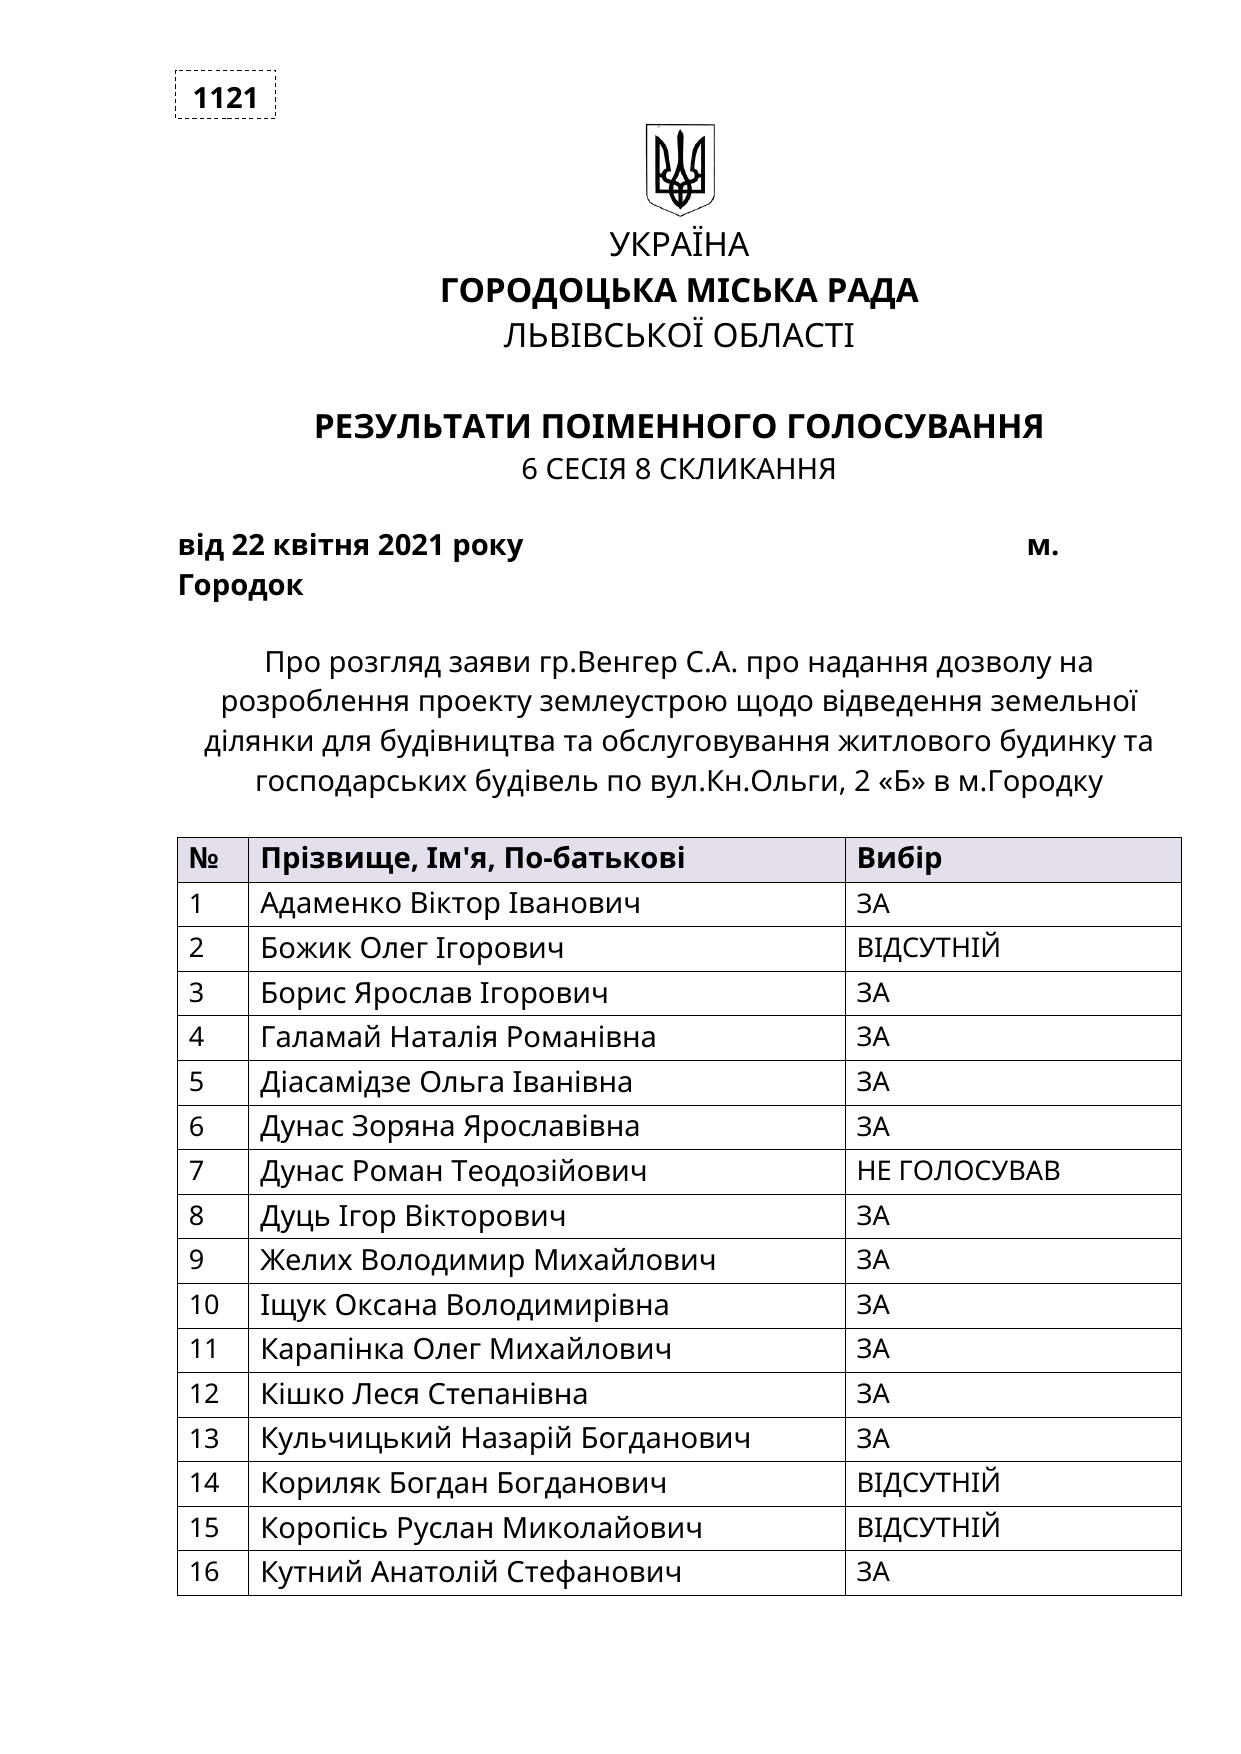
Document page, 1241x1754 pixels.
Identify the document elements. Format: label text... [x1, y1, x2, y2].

text від 22 квітня 2021 року м. Городок [177, 525, 1181, 604]
table_cell ЗА [846, 883, 1181, 926]
table_cell ВІДСУТНІЙ [846, 927, 1181, 971]
table_cell Борис Ярослав Ігорович [249, 972, 845, 1015]
table_cell Кориляк Богдан Богданович [249, 1462, 845, 1506]
table_cell НЕ ГОЛОСУВАВ [846, 1150, 1181, 1194]
table_cell ЗА [846, 1551, 1181, 1595]
table_cell Діасамідзе Ольга Іванівна [249, 1061, 845, 1104]
table_cell Дуць Ігор Вікторович [249, 1195, 845, 1238]
table_cell Желих Володимир Михайлович [249, 1239, 845, 1283]
table_cell 10 [178, 1284, 248, 1327]
table_cell Дунас Зоряна Ярославівна [249, 1106, 845, 1149]
table_cell ЗА [846, 1284, 1181, 1327]
table_cell 16 [178, 1551, 248, 1595]
table_cell Адаменко Віктор Іванович [249, 883, 845, 926]
table_cell 5 [178, 1061, 248, 1104]
table_cell 12 [178, 1373, 248, 1417]
table_cell 14 [178, 1462, 248, 1506]
text ЛЬВІВСЬКОЇ ОБЛАСТІ [177, 312, 1181, 357]
table_cell ЗА [846, 1106, 1181, 1149]
table_cell Іщук Оксана Володимирівна [249, 1284, 845, 1327]
table_header Вибір [846, 838, 1181, 882]
table_cell 8 [178, 1195, 248, 1238]
table_cell ВІДСУТНІЙ [846, 1462, 1181, 1506]
table_cell 15 [178, 1507, 248, 1550]
table_cell 3 [178, 972, 248, 1015]
table_cell Кішко Леся Степанівна [249, 1373, 845, 1417]
text Про розгляд заяви гр.Венгер С.А. про надання дозволу на розроблення проекту землеустрою щодо відведення земельної ділянки для будівництва та обслуговування житлового будинку та господарських будівель по вул.Кн.Ольги, 2 «Б» в м.Городку [177, 641, 1181, 800]
table_cell Коропісь Руслан Миколайович [249, 1507, 845, 1550]
table_cell 6 [178, 1106, 248, 1149]
table_cell ЗА [846, 1329, 1181, 1372]
table_cell Кутний Анатолій Стефанович [249, 1551, 845, 1595]
table_cell ЗА [846, 1418, 1181, 1461]
table_cell ЗА [846, 1061, 1181, 1104]
table_cell ЗА [846, 1016, 1181, 1060]
table_cell ВІДСУТНІЙ [846, 1507, 1181, 1550]
table_cell 13 [178, 1418, 248, 1461]
table_cell Дунас Роман Теодозійович [249, 1150, 845, 1194]
table_cell 2 [178, 927, 248, 971]
table_cell Божик Олег Ігорович [249, 927, 845, 971]
table_cell ЗА [846, 1195, 1181, 1238]
table_cell Галамай Наталія Романівна [249, 1016, 845, 1060]
table_cell 1 [178, 883, 248, 926]
text ГОРОДОЦЬКА МІСЬКА РАДА [177, 266, 1181, 312]
table_cell 7 [178, 1150, 248, 1194]
table_cell ЗА [846, 1239, 1181, 1283]
table_cell 9 [178, 1239, 248, 1283]
table_cell 11 [178, 1329, 248, 1372]
table_cell Кульчицький Назарій Богданович [249, 1418, 845, 1461]
text УКРАЇНА [177, 221, 1181, 266]
table_cell Карапінка Олег Михайлович [249, 1329, 845, 1372]
text РЕЗУЛЬТАТИ ПОІМЕННОГО ГОЛОСУВАННЯ [177, 403, 1181, 448]
table_header Прізвище, Ім'я, По-батькові [249, 838, 845, 882]
table_cell 4 [178, 1016, 248, 1060]
table_cell ЗА [846, 1373, 1181, 1417]
table_header № [178, 838, 248, 882]
picture [633, 118, 726, 221]
table_cell ЗА [846, 972, 1181, 1015]
text 6 СЕСІЯ 8 СКЛИКАННЯ [177, 448, 1181, 488]
